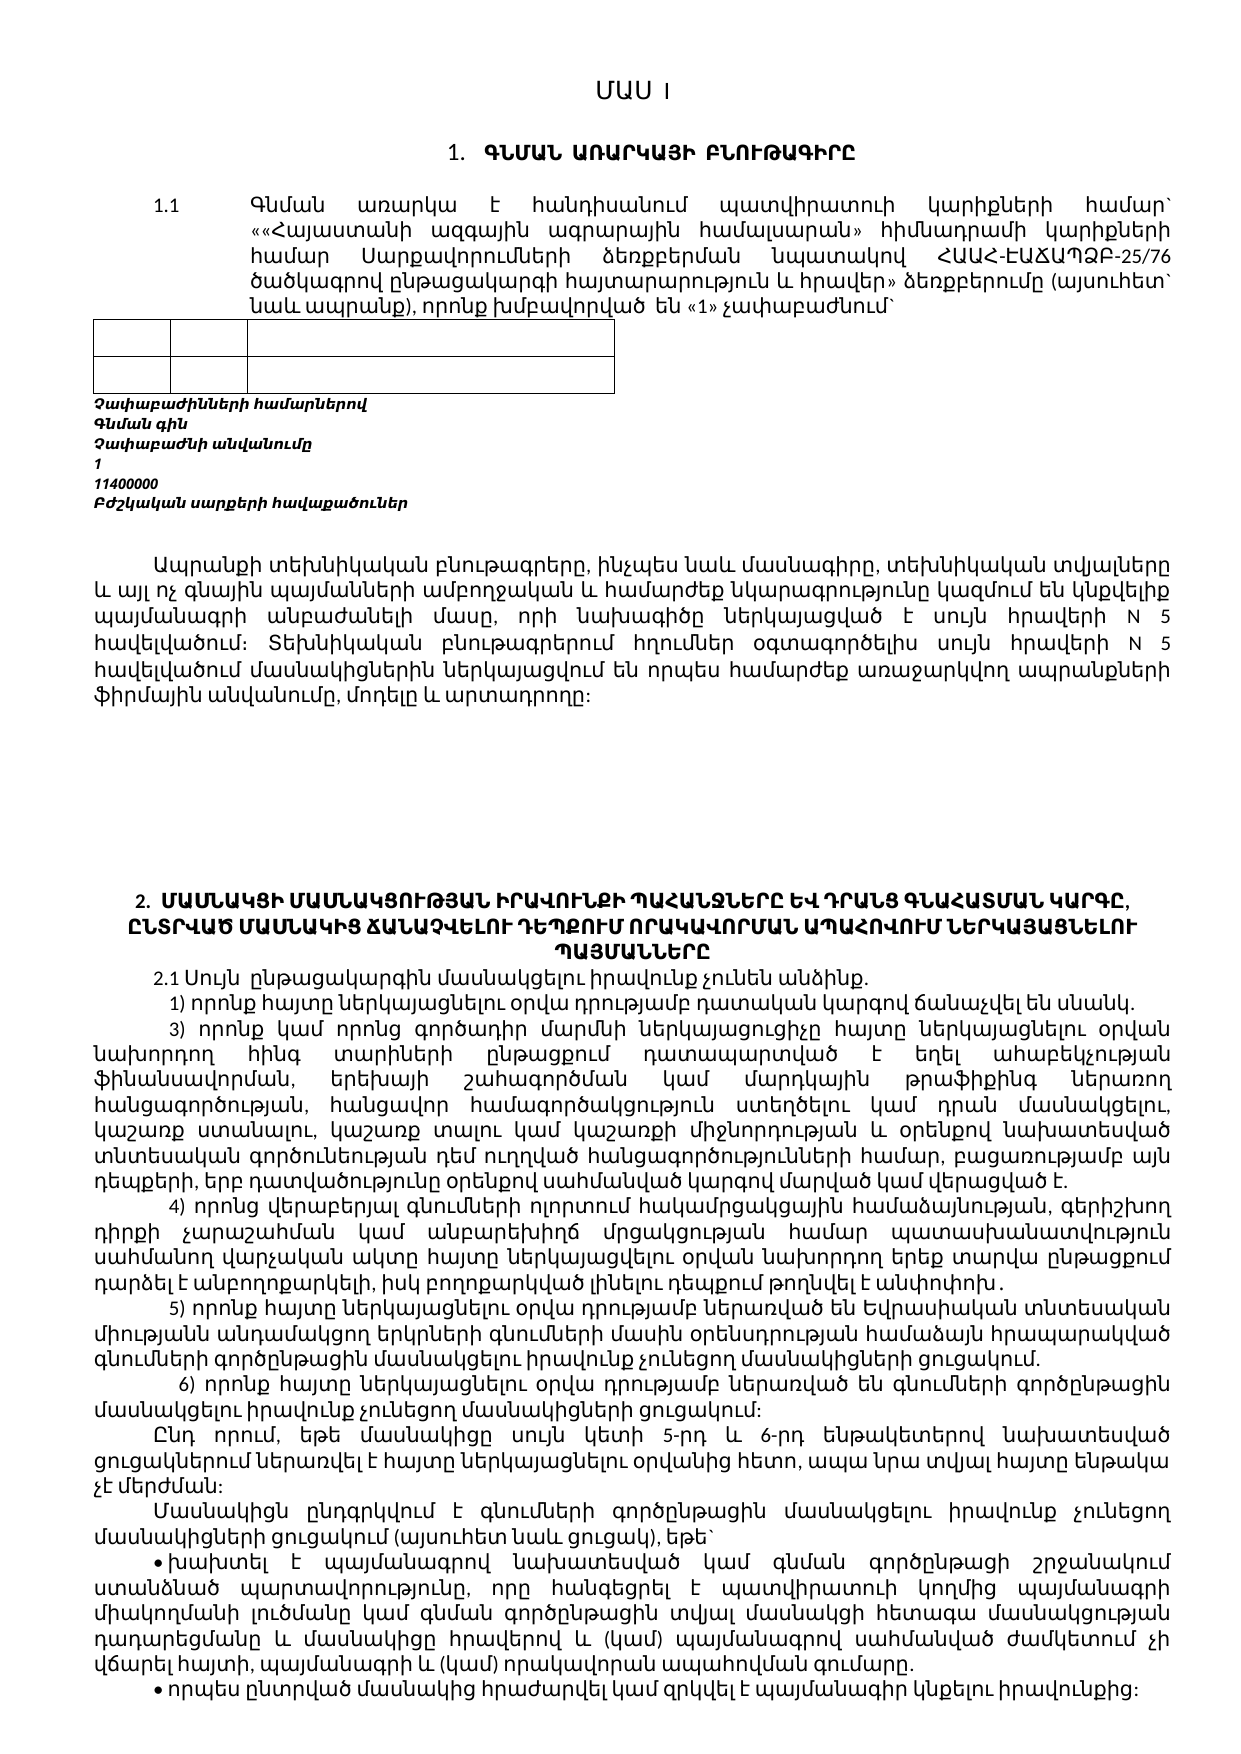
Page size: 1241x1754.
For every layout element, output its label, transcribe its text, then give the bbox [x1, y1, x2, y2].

text 1) որոնք հայտը ներկայացնելու օրվա դրությամբ դատական կարգով ճանաչվել են սնանկ. [94, 990, 1171, 1016]
text 3) որոնք կամ որոնց գործադիր մարմնի ներկայացուցիչը հայտը ներկայացնելու օրվան նախորդող հինգ տարիների ընթացքում դատապարտված է եղել ահաբեկչության ֆինանսավորման, երեխայի շահագործման կամ մարդկային թրաֆիքինգ ներառող հանցագործության, հանցավոր համագործակցություն ստեղծելու կամ դրան մասնակցելու, կաշառք ստանալու, կաշառք տալու կամ կաշառքի միջնորդության և օրենքով նախատեսված տնտեսական գործունեության դեմ ուղղված հանցագործությունների համար, բացառությամբ այն դեպքերի, երբ դատվածությունը օրենքով սահմանված կարգով մարված կամ վերացված է. [94, 1016, 1171, 1194]
text Ընդ որում, եթե մասնակիցը սույն կետի 5-րդ և 6-րդ ենթակետերով նախատեսված ցուցակներում ներառվել է հայտը ներկայացնելու օրվանից հետո, ապա նրա տվյալ հայտը ենթակա չէ մերժման: [94, 1422, 1171, 1499]
text ՄԱՍ I [94, 75, 1171, 106]
text 2.1 Սույն ընթացակարգին մասնակցելու իրավունք չունեն անձինք. [94, 965, 1171, 990]
text 5) որոնք հայտը ներկայացնելու օրվա դրությամբ ներառված են Եվրասիական տնտեսական միությանն անդամակցող երկրների գնումների մասին օրենսդրության համաձայն հրապարակված գնումների գործընթացին մասնակցելու իրավունք չունեցող մասնակիցների ցուցակում. [94, 1295, 1171, 1372]
text 4) որոնց վերաբերյալ գնումների ոլորտում հակամրցակցային համաձայնության, գերիշխող դիրքի չարաշահման կամ անբարեխիղճ մրցակցության համար պատասխանատվություն սահմանող վարչական ակտը հայտը ներկայացվելու օրվան նախորդող երեք տարվա ընթացքում դարձել է անբողոքարկելի, իսկ բողոքարկված լինելու դեպքում թողնվել է անփոփոխ․ [94, 1194, 1171, 1295]
text Ապրանքի տեխնիկական բնութագրերը, ինչպես նաև մասնագիրը, տեխնիկական տվյալները և այլ ոչ գնային պայմանների ամբողջական և համարժեք նկարագրությունը կազմում են կնքվելիք պայմանագրի անբաժանելի մասը, որի նախագիծը ներկայացված է սույն հրավերի N 5 հավելվածում։ Տեխնիկական բնութագրերում հղումներ օգտագործելիս սույն հրավերի N 5 հավելվածում մասնակիցներին ներկայացվում են որպես համարժեք առաջարկվող ապրանքների ֆիրմային անվանումը, մոդելը և արտադրողը: [94, 552, 1171, 708]
text Մասնակիցն ընդգրկվում է գնումների գործընթացին մասնակցելու իրավունք չունեցող մասնակիցների ցուցակում (այսուհետ նաև ցուցակ), եթե` [94, 1499, 1171, 1549]
text 2. ՄԱՍՆԱԿՑԻ ՄԱՍՆԱԿՑՈՒԹՅԱՆ ԻՐԱՎՈՒՆՔԻ ՊԱՀԱՆՋՆԵՐԸ ԵՎ ԴՐԱՆՑ ԳՆԱՀԱՏՄԱՆ ԿԱՐԳԸ, ԸՆՏՐՎԱԾ ՄԱՍՆԱԿԻՑ ՃԱՆԱՉՎԵԼՈՒ ԴԵՊՔՈՒՄ ՈՐԱԿԱՎՈՐՄԱՆ ԱՊԱՀՈՎՈՒՄ ՆԵՐԿԱՅԱՑՆԵԼՈՒ ՊԱՅՄԱՆՆԵՐԸ [94, 889, 1171, 965]
text • խախտել է պայմանագրով նախատեսված կամ գնման գործընթացի շրջանակում ստանձնած պարտավորությունը, որը հանգեցրել է պատվիրատուի կողմից պայմանագրի միակողմանի լուծմանը կամ գնման գործընթացին տվյալ մասնակցի հետագա մասնակցության դադարեցմանը և մասնակիցը հրավերով և (կամ) պայմանագրով սահմանված ժամկետում չի վճարել հայտի, պայմանագրի և (կամ) որակավորան ապահովման գումարը. [94, 1549, 1171, 1677]
subtitle Գնման առարկա է հանդիսանում պատվիրատուի կարիքների համար` ««Հայաստանի ազգային ագրարային համալսարան» հիմնադրամի կարիքների համար Սարքավորումների ձեռքբերման նպատակով ՀԱԱՀ-ԷԱՃԱՊՁԲ-25/76 ծածկագրով ընթացակարգի հայտարարություն և հրավեր» ձեռքբերումը (այսուհետ` նաև ապրանք), որոնք խմբավորված են «1» չափաբաժնում` [153, 192, 1171, 319]
list ԳՆՄԱՆ ԱՌԱՐԿԱՅԻ ԲՆՈՒԹԱԳԻՐԸ [131, 136, 1171, 167]
text • որպես ընտրված մասնակից հրաժարվել կամ զրկվել է պայմանագիր կնքելու իրավունքից: [94, 1677, 1171, 1702]
text 6) որոնք հայտը ներկայացնելու օրվա դրությամբ ներառված են գնումների գործընթացին մասնակցելու իրավունք չունեցող մասնակիցների ցուցակում: [94, 1372, 1171, 1422]
